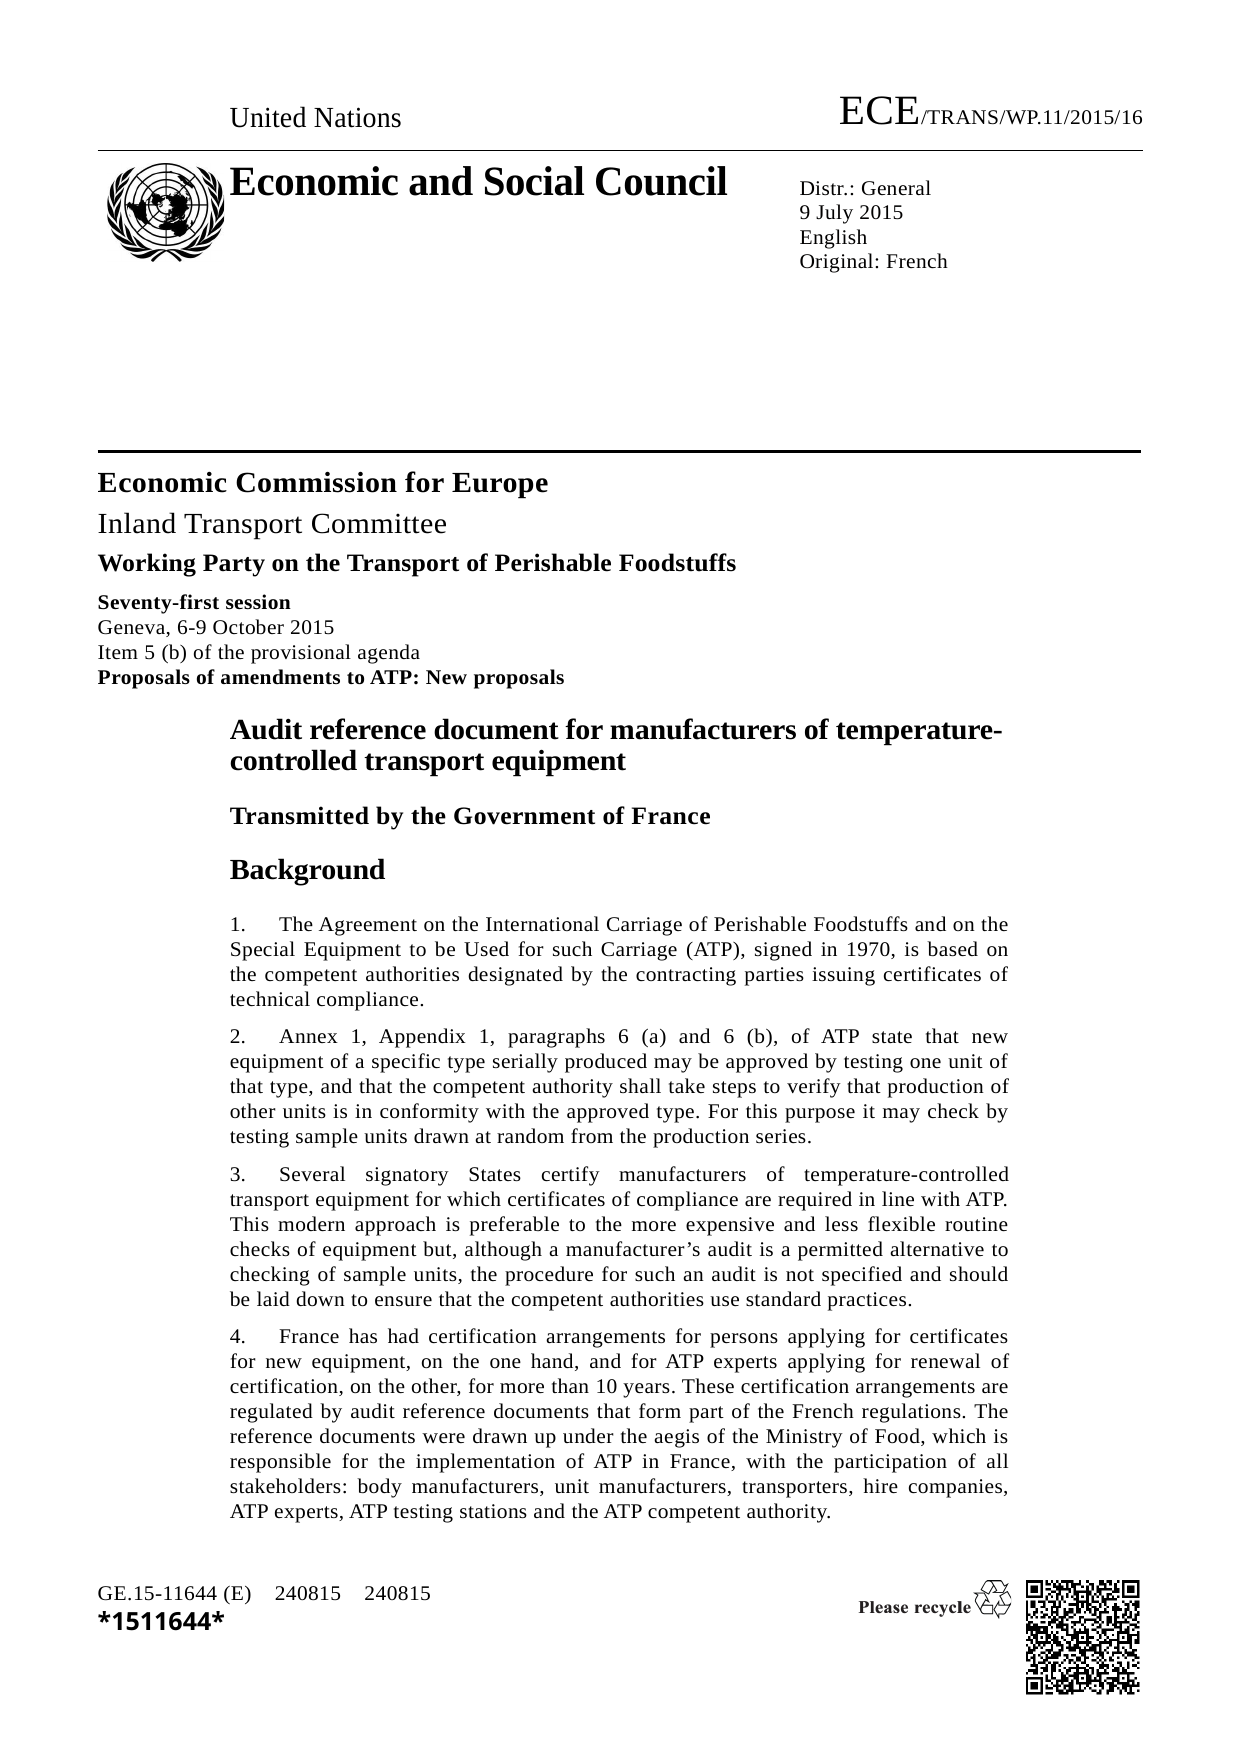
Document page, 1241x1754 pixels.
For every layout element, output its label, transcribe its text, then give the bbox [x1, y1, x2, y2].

text Background [97, 855, 1143, 886]
text Seventy-first session [97, 589, 1143, 614]
text 1. The Agreement on the International Carriage of Perishable Foodstuffs and on the Special Equipment to be Used for such Carriage (ATP), signed in 1970, is based on the competent authorities designated by the contracting parties issuing certificates of technical compliance. [229, 911, 1011, 1011]
text Geneva, 6-9 October 2015 [97, 614, 1143, 639]
picture [1026, 1580, 1140, 1695]
text Audit reference document for manufacturers of temperature-controlled transport equipment [97, 714, 1011, 777]
text Item 5 (b) of the provisional agenda [97, 639, 1143, 664]
text 4. France has had certification arrangements for persons applying for certificates for new equipment, on the one hand, and for ATP experts applying for renewal of certification, on the other, for more than 10 years. These certification arrangements are regulated by audit reference documents that form part of the French regulations. The reference documents were drawn up under the aegis of the Ministry of Food, which is responsible for the implementation of ATP in France, with the participation of all stakeholders: body manufacturers, unit manufacturers, transporters, hire companies, ATP experts, ATP testing stations and the ATP competent authority. [229, 1323, 1011, 1523]
text 3. Several signatory States certify manufacturers of temperature-controlled transport equipment for which certificates of compliance are required in line with ATP. This modern approach is preferable to the more expensive and less flexible routine checks of equipment but, although a manufacturer’s audit is a permitted alternative to checking of sample units, the procedure for such an audit is not specified and should be laid down to ensure that the competent authorities use standard practices. [229, 1161, 1011, 1311]
text Working Party on the Transport of Perishable Foodstuffs [97, 552, 1011, 577]
text 2. Annex 1, Appendix 1, paragraphs 6 (a) and 6 (b), of ATP state that new equipment of a specific type serially produced may be approved by testing one unit of that type, and that the competent authority shall take steps to verify that production of other units is in conformity with the approved type. For this purpose it may check by testing sample units drawn at random from the production series. [229, 1023, 1011, 1148]
text Inland Transport Committee [97, 511, 1011, 539]
picture [107, 163, 225, 262]
text Transmitted by the Government of France [0, 802, 1143, 830]
picture [858, 1580, 1012, 1619]
text Proposals of amendments to ATP: New proposals [97, 664, 1143, 689]
text Economic Commission for Europe [97, 470, 1011, 498]
